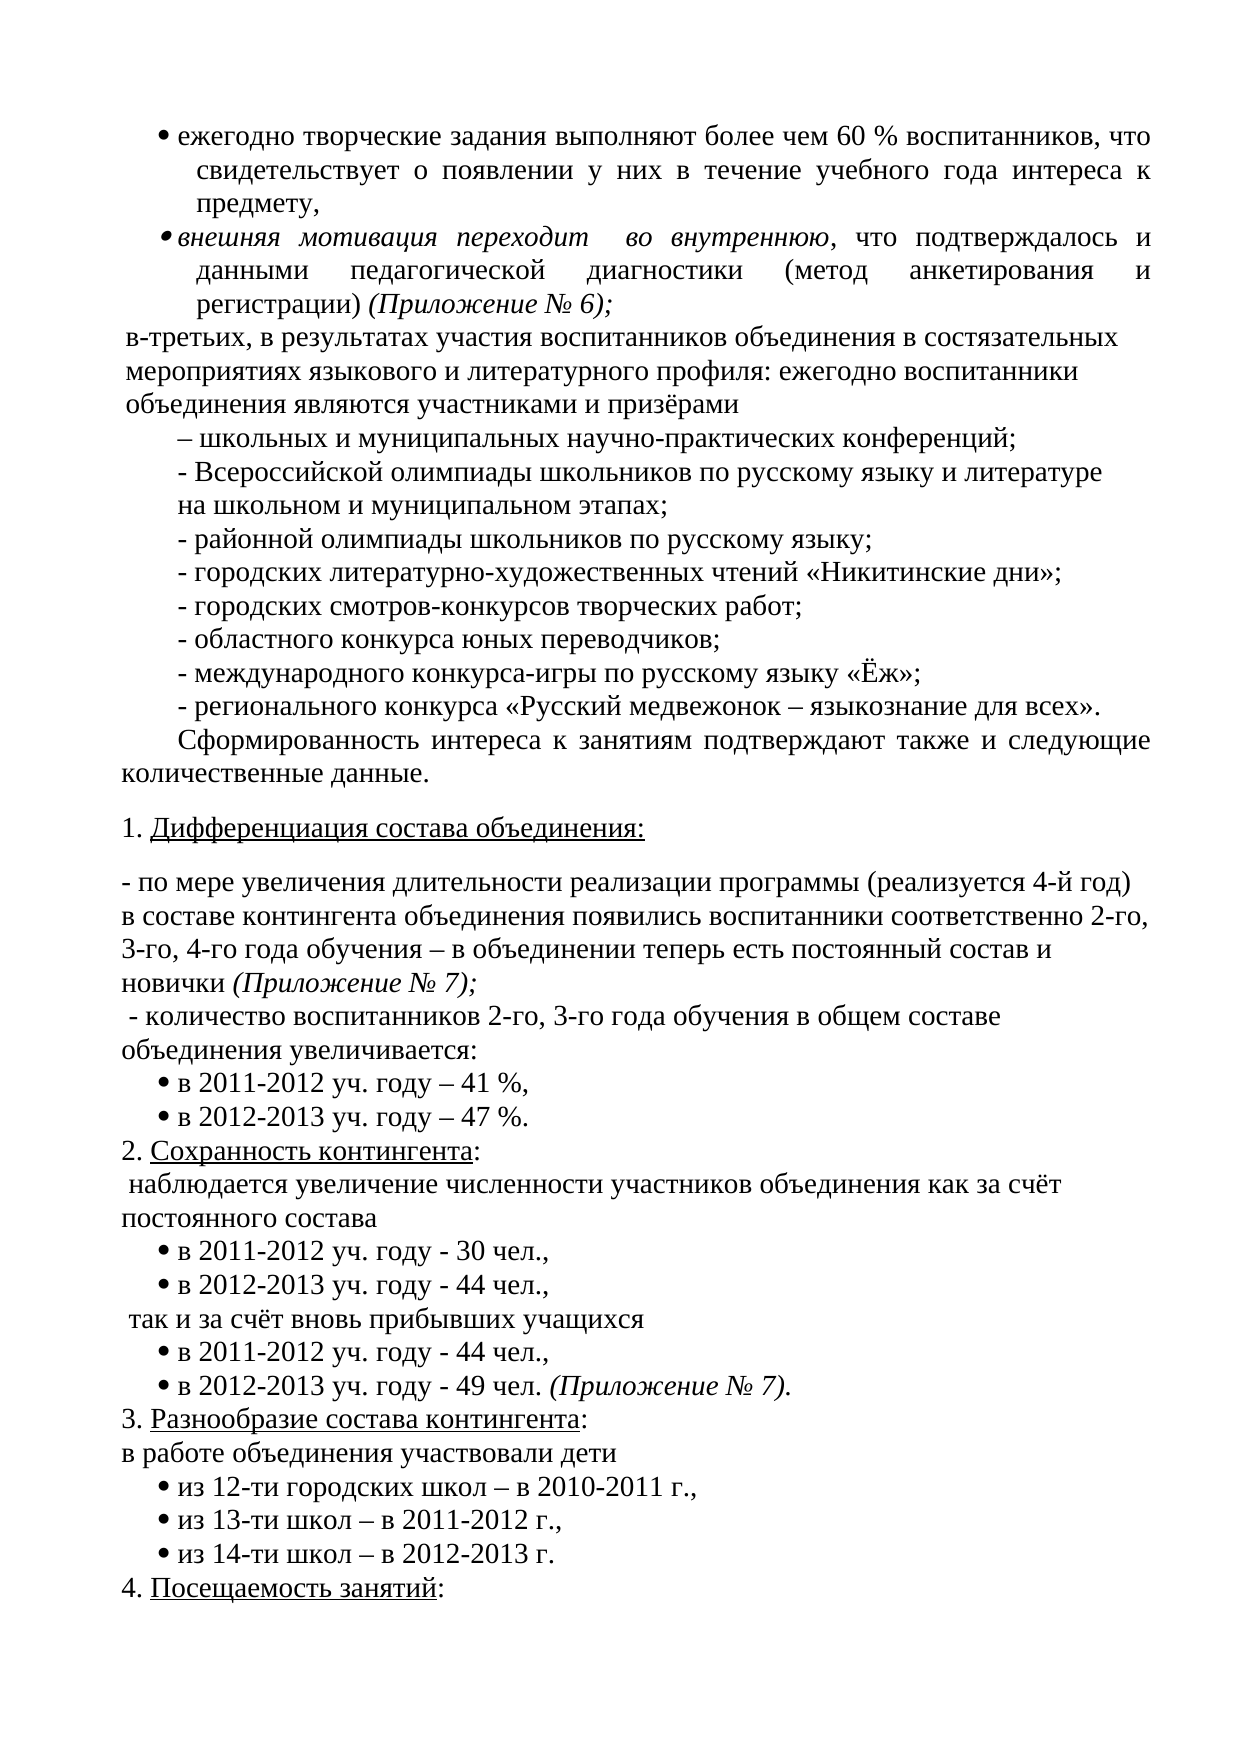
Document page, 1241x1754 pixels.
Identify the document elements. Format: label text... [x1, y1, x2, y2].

text так и за счёт вновь прибывших учащихся [121, 1301, 1152, 1334]
list в 2012-2013 уч. году - 44 чел., [158, 1267, 1152, 1301]
text - городских литературно-художественных чтений «Никитинские дни»; [177, 554, 1152, 588]
text наблюдается увеличение численности участников объединения как за счёт постоянного состава [121, 1166, 1152, 1233]
list ежегодно творческие задания выполняют более чем 60 % воспитанников, что свидетельствует о появлении у них в течение учебного года интереса к предмету, [158, 118, 1152, 219]
text - международного конкурса-игры по русскому языку «Ёж»; [177, 655, 1152, 688]
text - регионального конкурса «Русский медвежонок – языкознание для всех». [177, 688, 1152, 722]
text Сформированность интереса к занятиям подтверждают также и следующие количественные данные. [121, 722, 1152, 789]
text на школьном и муниципальном этапах; [177, 487, 1152, 521]
text 2. Сохранность контингента: [121, 1133, 1152, 1166]
text 4. Посещаемость занятий: [121, 1570, 1152, 1603]
list в 2011-2012 уч. году - 30 чел., [158, 1233, 1152, 1267]
list в 2012-2013 уч. году - 49 чел. (Приложение № 7). [158, 1368, 1152, 1402]
text - Всероссийской олимпиады школьников по русскому языку и литературе [177, 454, 1152, 487]
text мероприятиях языкового и литературного профиля: ежегодно воспитанники [118, 353, 1152, 387]
text - количество воспитанников 2-го, 3-го года обучения в общем составе объединения увеличивается: [121, 998, 1152, 1066]
list внешняя мотивация переходит во внутреннюю, что подтверждалось и данными педагогической диагностики (метод анкетирования и регистрации) (Приложение № 6); [158, 219, 1152, 319]
list в 2011-2012 уч. году – 41 %, [158, 1066, 1152, 1099]
text - районной олимпиады школьников по русскому языку; [177, 521, 1152, 554]
text - городских смотров-конкурсов творческих работ; [177, 588, 1152, 621]
text - по мере увеличения длительности реализации программы (реализуется 4-й год) в составе контингента объединения появились воспитанники соответственно 2-го, 3-го, 4-го года обучения – в объединении теперь есть постоянный состав и новички (Приложение № 7); [121, 864, 1152, 998]
list из 13-ти школ – в 2011-2012 г., [158, 1502, 1152, 1536]
list из 12-ти городских школ – в 2010-2011 г., [158, 1469, 1152, 1502]
list в 2011-2012 уч. году - 44 чел., [158, 1334, 1152, 1368]
text в-третьих, в результатах участия воспитанников объединения в состязательных [118, 319, 1152, 353]
text 3. Разнообразие состава контингента: [121, 1402, 1152, 1435]
list в 2012-2013 уч. году – 47 %. [158, 1099, 1152, 1133]
text в работе объединения участвовали дети [121, 1435, 1152, 1469]
text – школьных и муниципальных научно-практических конференций; [177, 420, 1152, 454]
text 1. Дифференциация состава объединения: [121, 810, 1152, 843]
list из 14-ти школ – в 2012-2013 г. [158, 1536, 1152, 1570]
text объединения являются участниками и призёрами [118, 387, 1152, 420]
text - областного конкурса юных переводчиков; [177, 621, 1152, 655]
